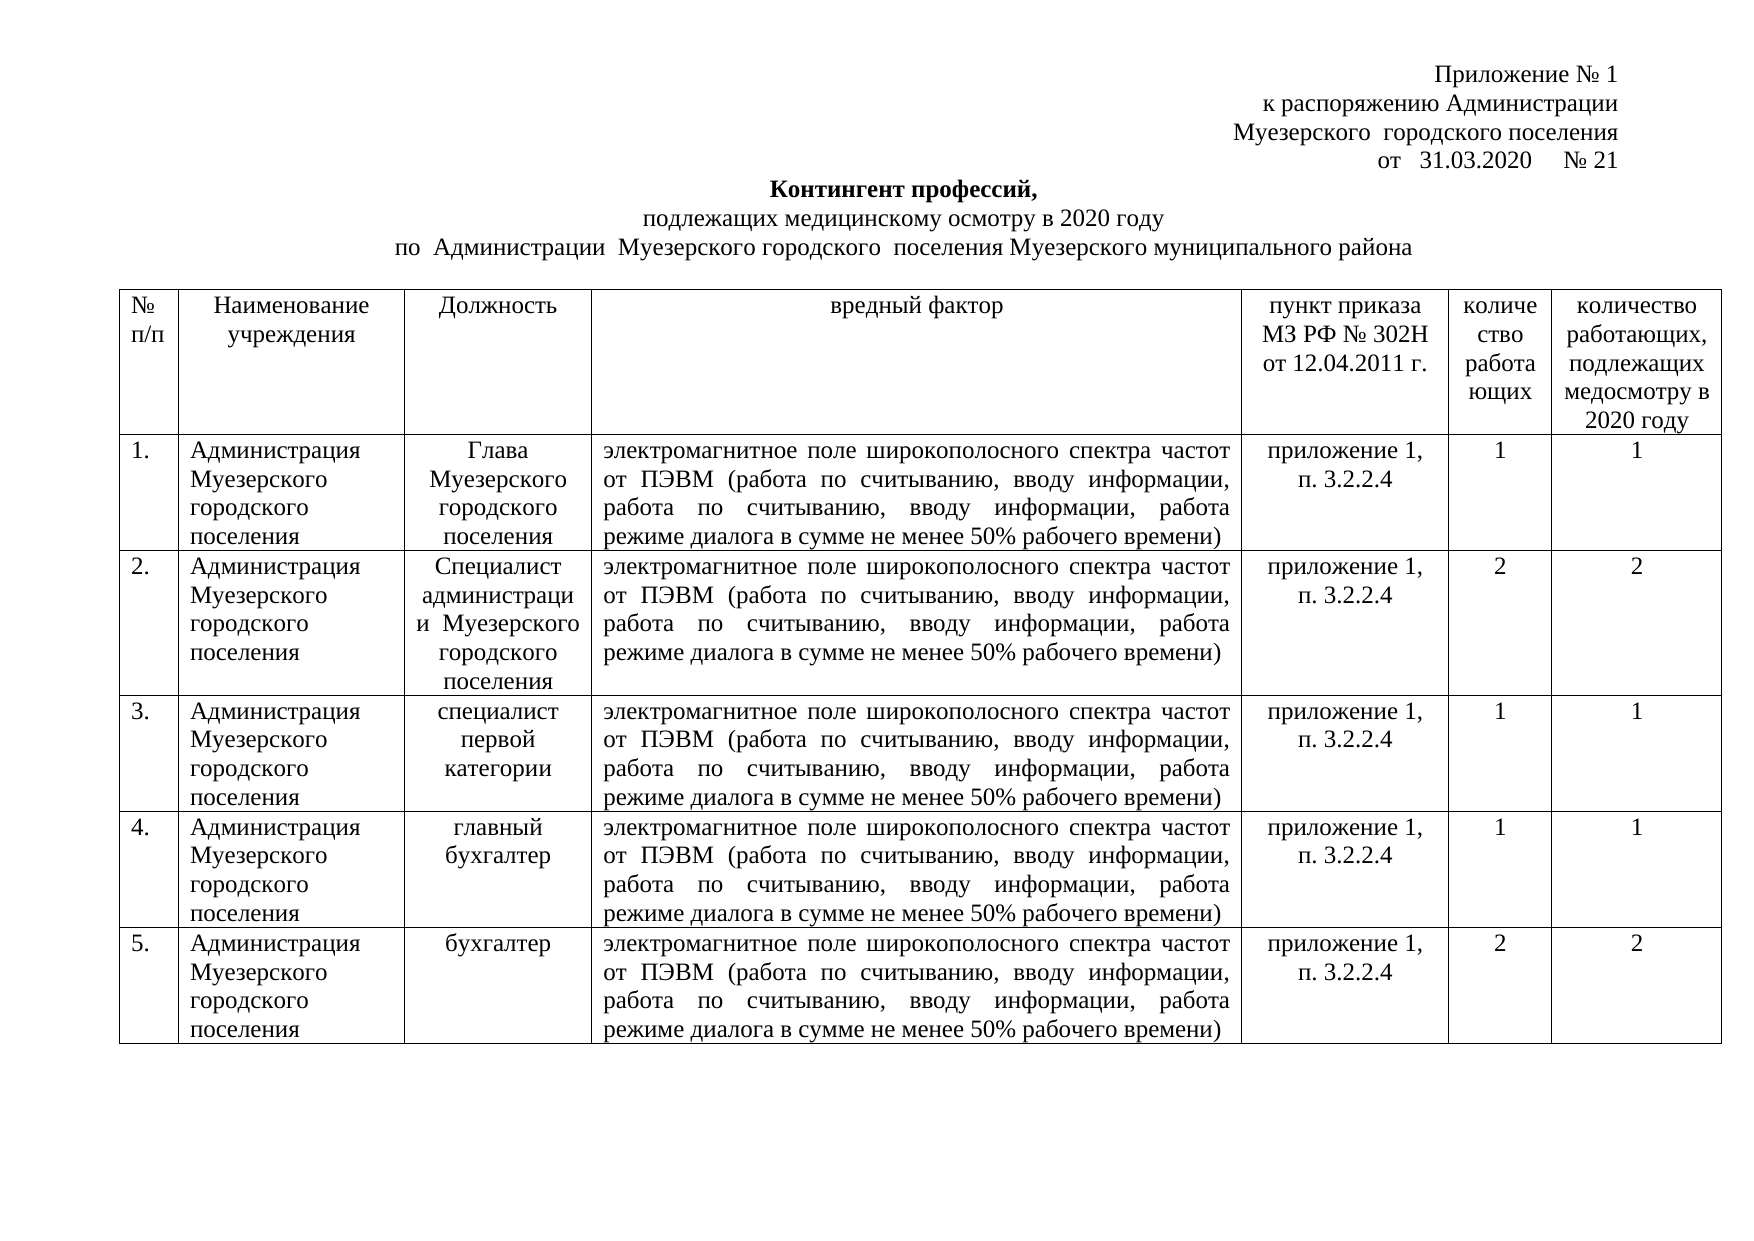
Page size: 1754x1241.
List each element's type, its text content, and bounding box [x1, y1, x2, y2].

table_header количество работающих, подлежащих медосмотру в 2020 году [1552, 290, 1721, 434]
table_cell 1 [1552, 812, 1721, 927]
table_header количество работающих [1449, 290, 1551, 434]
text Муезерского городского поселения [142, 117, 1618, 145]
table_cell электромагнитное поле широкополосного спектра частот от ПЭВМ (работа по считыванию, вводу информации, работа по считыванию, вводу информации, работа режиме диалога в сумме не менее 50% рабочего времени) [592, 928, 1241, 1043]
table_cell 2 [1449, 928, 1551, 1043]
table_cell 2 [1552, 551, 1721, 695]
table_cell Администрация Муезерского городского поселения [179, 812, 404, 927]
text к распоряжению Администрации [142, 88, 1618, 117]
text от 31.03.2020 № 21 [142, 145, 1618, 174]
table_cell приложение 1, п. 3.2.2.4 [1242, 551, 1448, 695]
table_cell 1 [1449, 435, 1551, 550]
table_cell Администрация Муезерского городского поселения [179, 435, 404, 550]
table_cell электромагнитное поле широкополосного спектра частот от ПЭВМ (работа по считыванию, вводу информации, работа по считыванию, вводу информации, работа режиме диалога в сумме не менее 50% рабочего времени) [592, 435, 1241, 550]
table_cell Администрация Муезерского городского поселения [179, 551, 404, 695]
table_cell 1. [120, 435, 178, 550]
table_cell Специалист администрации Муезерского городского поселения [405, 551, 591, 695]
table_header вредный фактор [592, 290, 1241, 434]
table_cell 3. [120, 696, 178, 811]
table_cell 5. [120, 928, 178, 1043]
table_cell приложение 1, п. 3.2.2.4 [1242, 696, 1448, 811]
table_cell приложение 1, п. 3.2.2.4 [1242, 435, 1448, 550]
text подлежащих медицинскому осмотру в 2020 году [142, 203, 1665, 232]
table_cell главный бухгалтер [405, 812, 591, 927]
text Контингент профессий, [142, 174, 1665, 203]
table_cell приложение 1, п. 3.2.2.4 [1242, 812, 1448, 927]
table_cell электромагнитное поле широкополосного спектра частот от ПЭВМ (работа по считыванию, вводу информации, работа по считыванию, вводу информации, работа режиме диалога в сумме не менее 50% рабочего времени) [592, 696, 1241, 811]
table_header пункт приказа МЗ РФ № 302Н от 12.04.2011 г. [1242, 290, 1448, 434]
table_cell электромагнитное поле широкополосного спектра частот от ПЭВМ (работа по считыванию, вводу информации, работа по считыванию, вводу информации, работа режиме диалога в сумме не менее 50% рабочего времени) [592, 551, 1241, 695]
table_cell бухгалтер [405, 928, 591, 1043]
table_cell 4. [120, 812, 178, 927]
table_cell электромагнитное поле широкополосного спектра частот от ПЭВМ (работа по считыванию, вводу информации, работа по считыванию, вводу информации, работа режиме диалога в сумме не менее 50% рабочего времени) [592, 812, 1241, 927]
text по Администрации Муезерского городского поселения Муезерского муниципального района [142, 232, 1665, 260]
table_cell Администрация Муезерского городского поселения [179, 696, 404, 811]
text Приложение № 1 [186, 59, 1618, 88]
table_cell 1 [1449, 812, 1551, 927]
table_header № п/п [120, 290, 178, 434]
table_cell 2 [1552, 928, 1721, 1043]
table_header Наименование учреждения [179, 290, 404, 434]
table_cell Администрация Муезерского городского поселения [179, 928, 404, 1043]
table_cell специалист первой категории [405, 696, 591, 811]
table_header Должность [405, 290, 591, 434]
table_cell 2 [1449, 551, 1551, 695]
table_cell 1 [1449, 696, 1551, 811]
table_cell Глава Муезерского городского поселения [405, 435, 591, 550]
table_cell 1 [1552, 696, 1721, 811]
table_cell 2. [120, 551, 178, 695]
table_cell приложение 1, п. 3.2.2.4 [1242, 928, 1448, 1043]
table_cell 1 [1552, 435, 1721, 550]
